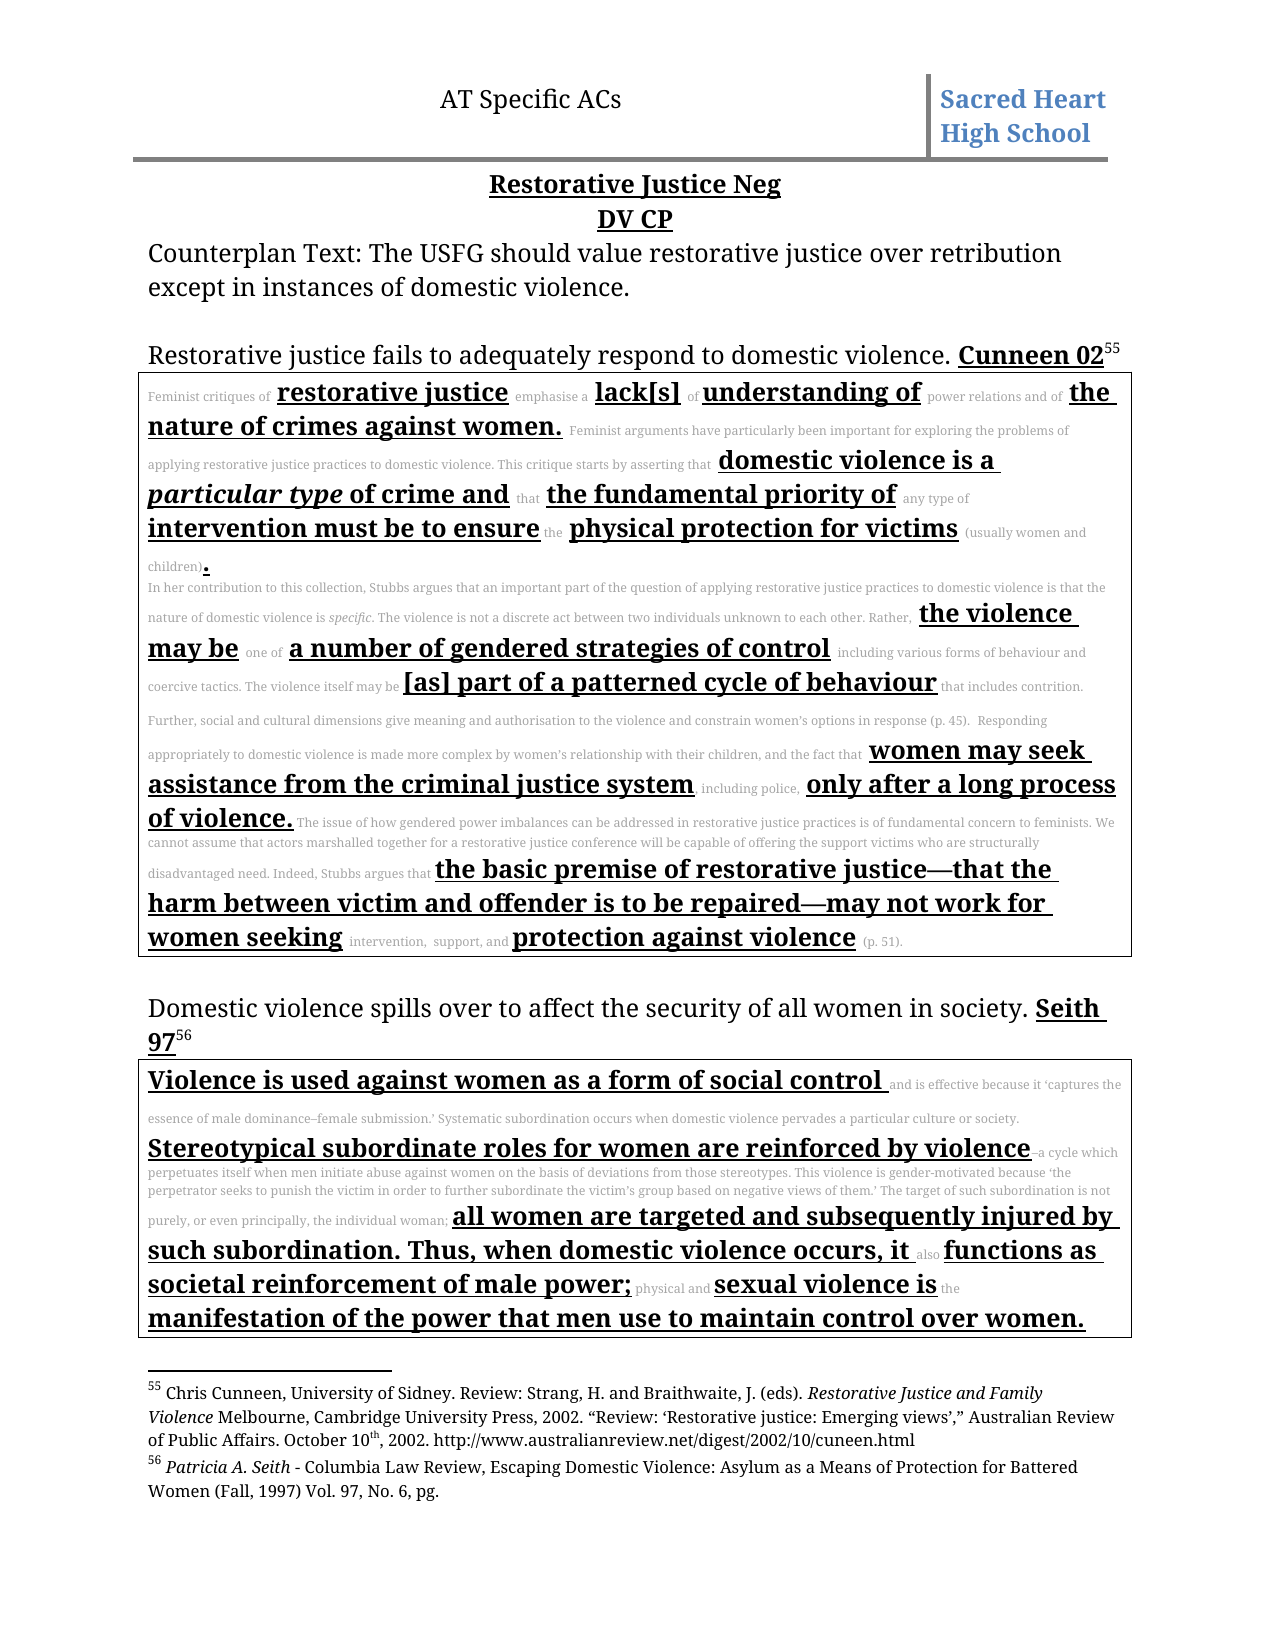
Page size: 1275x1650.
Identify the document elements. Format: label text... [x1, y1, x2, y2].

text Feminist critiques of restorative justice emphasise a lack[s] of understanding of power relations and of the nature of crimes against women. Feminist arguments have particularly been important for exploring the problems of applying restorative justice practices to domestic violence. This critique starts by asserting that domestic violence is a particular type of crime and that the fundamental priority of any type of intervention must be to ensure the physical protection for victims (usually women and children). [139, 373, 1131, 576]
text Violence is used against women as a form of social control and is effective because it ‘captures the essence of male dominance–female submission.’ Systematic subordination occurs when domestic violence pervades a particular culture or society. Stereotypical subordinate roles for women are reinforced by violence–a cycle which perpetuates itself when men initiate abuse against women on the basis of deviations from those stereotypes. This violence is gender-motivated because ‘the perpetrator seeks to punish the victim in order to further subordinate the victim’s group based on negative views of them.’ The target of such subordination is not purely, or even principally, the individual woman; all women are targeted and subsequently injured by such subordination. Thus, when domestic violence occurs, it also functions as societal reinforcement of male power; physical and sexual violence is the manifestation of the power that men use to maintain control over women. [139, 1060, 1131, 1337]
subtitle DV CP [148, 201, 1122, 235]
text In her contribution to this collection, Stubbs argues that an important part of the question of applying restorative justice practices to domestic violence is that the nature of domestic violence is specific. The violence is not a discrete act between two individuals unknown to each other. Rather, the violence may be one of a number of gendered strategies of control including various forms of behaviour and coercive tactics. The violence itself may be [as] part of a patterned cycle of behaviour that includes contrition. Further, social and cultural dimensions give meaning and authorisation to the violence and constrain women’s options in response (p. 45). Responding appropriately to domestic violence is made more complex by women’s relationship with their children, and the fact that women may seek assistance from the criminal justice system, including police, only after a long process of violence. The issue of how gendered power imbalances can be addressed in restorative justice practices is of fundamental concern to feminists. We cannot assume that actors marshalled together for a restorative justice conference will be capable of offering the support victims who are structurally disadvantaged need. Indeed, Stubbs argues that the basic premise of restorative justice—that the harm between victim and offender is to be repaired—may not work for women seeking intervention, support, and protection against violence (p. 51). [139, 576, 1131, 956]
text Counterplan Text: The USFG should value restorative justice over retribution except in instances of domestic violence. [148, 235, 1122, 303]
subtitle Restorative Justice Neg [148, 167, 1122, 201]
text Domestic violence spills over to affect the security of all women in society. Seith 97 [148, 991, 1122, 1059]
text Restorative justice fails to adequately respond to domestic violence. Cunneen 02 [148, 337, 1122, 372]
